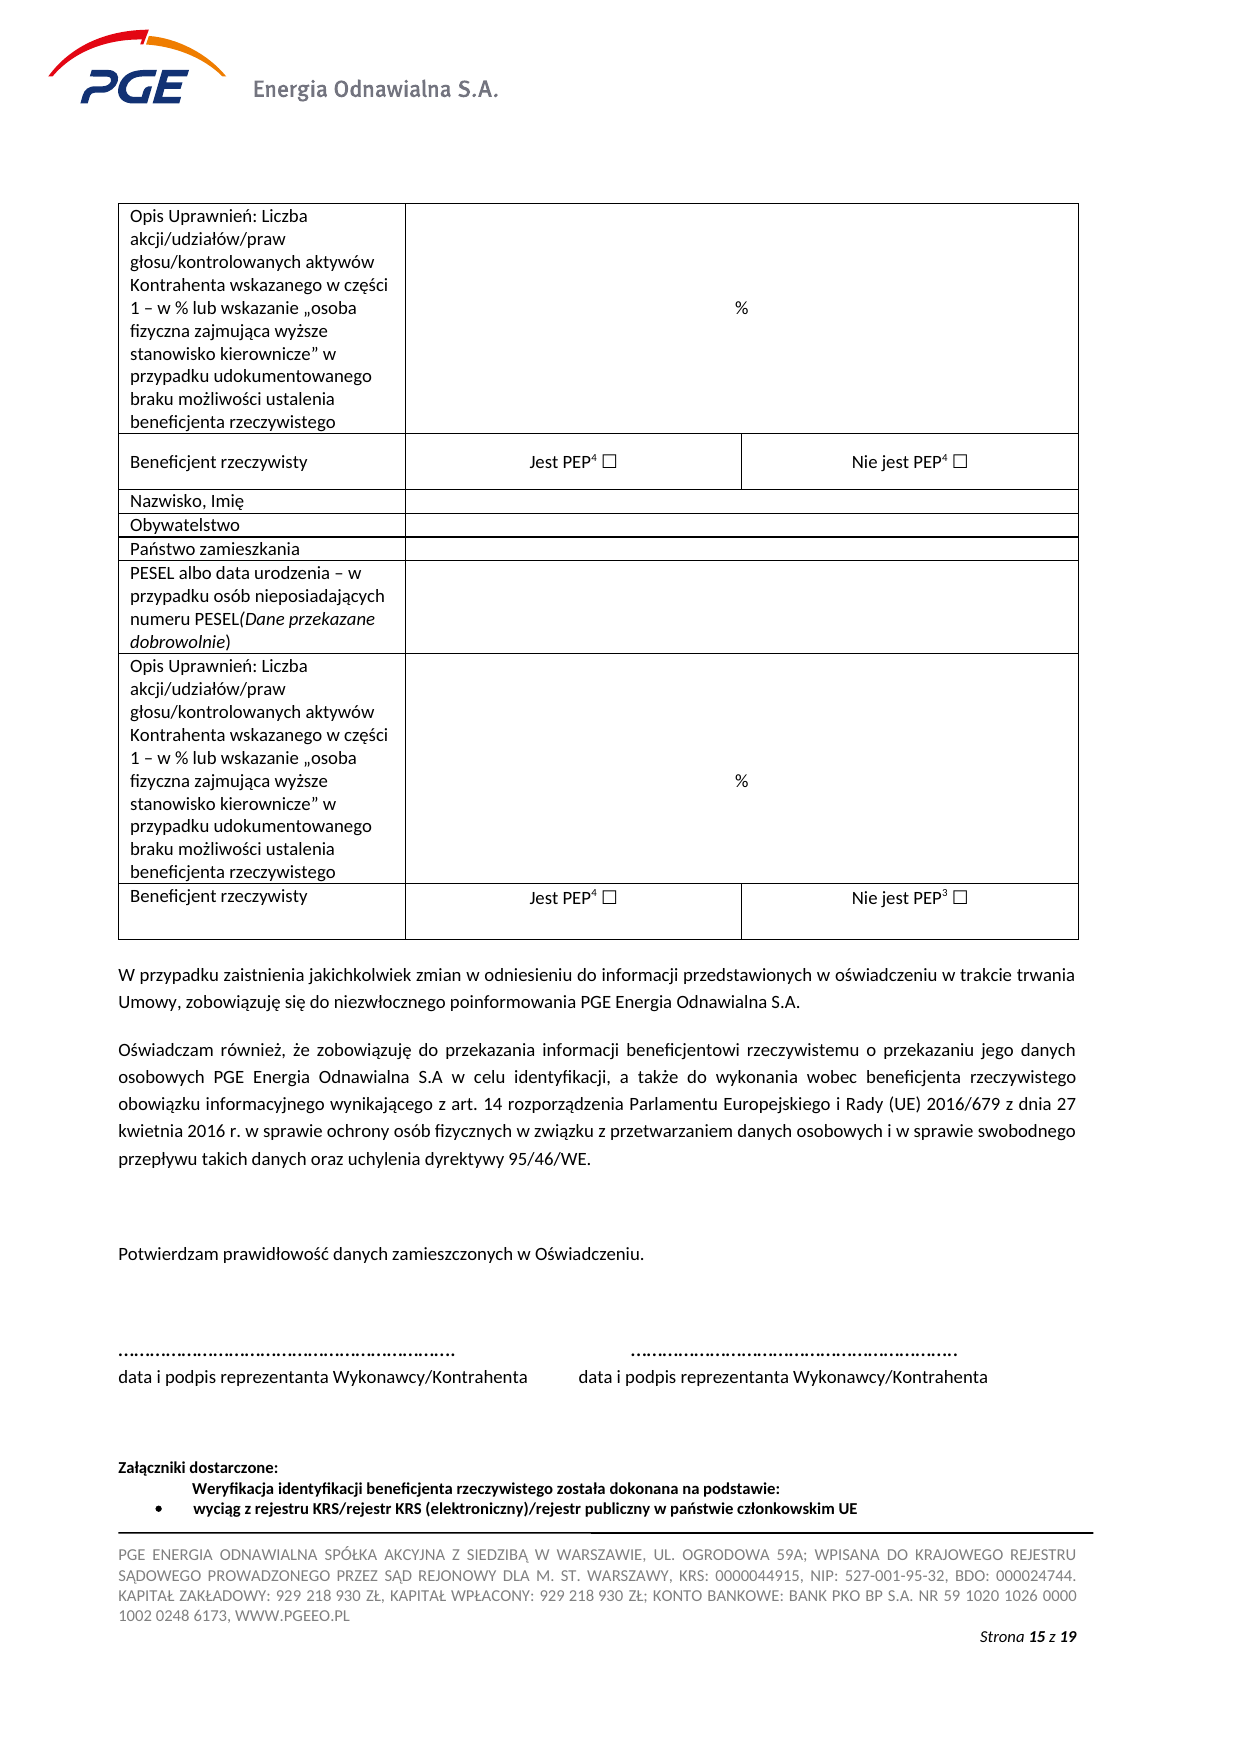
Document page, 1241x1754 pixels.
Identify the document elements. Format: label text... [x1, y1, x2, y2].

table_cell [406, 538, 1078, 560]
table_cell Obywatelstwo [119, 514, 405, 536]
table_cell Jest PEP4 ☐ [406, 434, 741, 488]
table_cell PESEL albo data urodzenia – w przypadku osób nieposiadających numeru PESEL(Dane przekazane dobrowolnie) [119, 561, 405, 653]
table_cell Nie jest PEP3 ☐ [742, 884, 1078, 938]
table_cell Państwo zamieszkania [119, 538, 405, 560]
table_cell [406, 561, 1078, 653]
text Oświadczam również, że zobowiązuję do przekazania informacji beneficjentowi rzeczywistemu o przekazaniu jego danych osobowych PGE Energia Odnawialna S.A w celu identyfikacji, a także do wykonania wobec beneficjenta rzeczywistego obowiązku informacyjnego wynikającego z art. 14 rozporządzenia Parlamentu Europejskiego i Rady (UE) 2016/679 z dnia 27 kwietnia 2016 r. w sprawie ochrony osób fizycznych w związku z przetwarzaniem danych osobowych i w sprawie swobodnego przepływu takich danych oraz uchylenia dyrektywy 95/46/WE. [118, 1035, 1078, 1170]
table_cell Nazwisko, Imię [119, 490, 405, 512]
table_cell % [406, 204, 1078, 433]
table_cell % [406, 654, 1078, 883]
table_cell Nie jest PEP4 ☐ [742, 434, 1078, 488]
table_cell Beneficjent rzeczywisty [119, 434, 405, 488]
text Potwierdzam prawidłowość danych zamieszczonych w Oświadczeniu. [118, 1239, 1078, 1266]
list wyciąg z rejestru KRS/rejestr KRS (elektroniczny)/rejestr publiczny w państwie członkowskim UE [156, 1498, 1078, 1519]
text ………………………………………………………. …………………………………………………….. data i podpis reprezentanta Wykonawcy/Kontrahenta data i podpis reprezentanta Wykonawcy/Kontrahenta [118, 1335, 1078, 1389]
table_cell Beneficjent rzeczywisty [119, 884, 405, 938]
text W przypadku zaistnienia jakichkolwiek zmian w odniesieniu do informacji przedstawionych w oświadczeniu w trakcie trwania Umowy, zobowiązuję się do niezwłocznego poinformowania PGE Energia Odnawialna S.A. [118, 960, 1078, 1014]
list Weryfikacja identyfikacji beneficjenta rzeczywistego została dokonana na podstawie: [192, 1478, 1078, 1498]
table_cell [406, 490, 1078, 512]
table_cell [406, 514, 1078, 536]
table_cell Opis Uprawnień: Liczba akcji/udziałów/praw głosu/kontrolowanych aktywów Kontrahenta wskazanego w części 1 – w % lub wskazanie „osoba fizyczna zajmująca wyższe stanowisko kierownicze” w przypadku udokumentowanego braku możliwości ustalenia beneficjenta rzeczywistego [119, 204, 405, 433]
table_cell Jest PEP4 ☐ [406, 884, 741, 938]
table_cell Opis Uprawnień: Liczba akcji/udziałów/praw głosu/kontrolowanych aktywów Kontrahenta wskazanego w części 1 – w % lub wskazanie „osoba fizyczna zajmująca wyższe stanowisko kierownicze” w przypadku udokumentowanego braku możliwości ustalenia beneficjenta rzeczywistego [119, 654, 405, 883]
list Załączniki dostarczone: [118, 1458, 1078, 1478]
